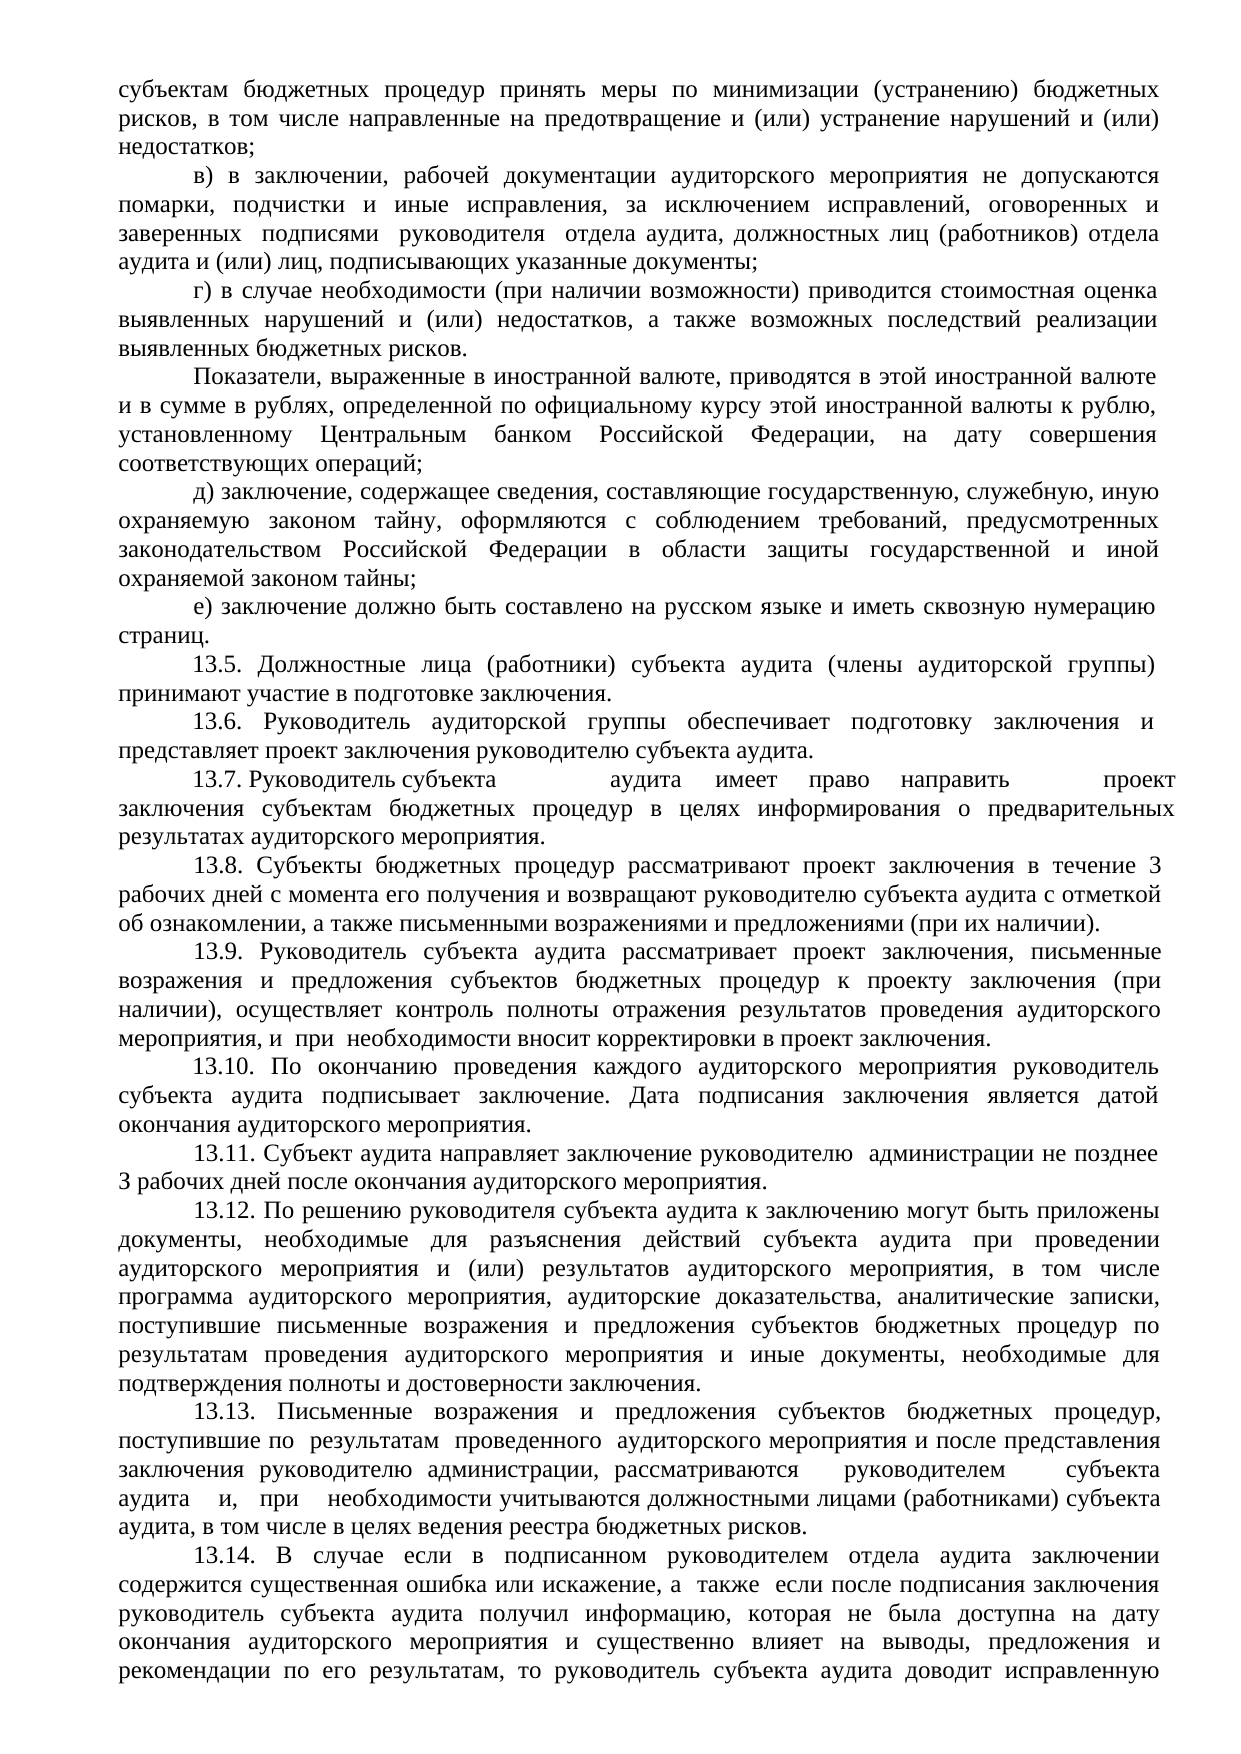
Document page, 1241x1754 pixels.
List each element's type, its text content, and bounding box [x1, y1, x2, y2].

text в) в заключении, рабочей документации аудиторского мероприятия не допускаются помарки, подчистки и иные исправления, за исключением исправлений, оговоренных и заверенных подписями руководителя отдела аудита, должностных лиц (работников) отдела аудита и (или) лиц, подписывающих указанные документы; [118, 160, 1160, 275]
text 13.11. Субъект аудита направляет заключение руководителю администрации не позднее З рабочих дней после окончания аудиторского мероприятия. [118, 1138, 1160, 1195]
text Показатели, выраженные в иностранной валюте, приводятся в этой иностранной валюте и в сумме в рублях, определенной по официальному курсу этой иностранной валюты к рублю, установленному Центральным банком Российской Федерации, на дату совершения соответствующих операций; [118, 361, 1157, 476]
text 13.8. Субъекты бюджетных процедур рассматривают проект заключения в течение 3 рабочих дней с момента его получения и возвращают руководителю субъекта аудита с отметкой об ознакомлении, а также письменными возражениями и предложениями (при их наличии). [118, 850, 1162, 936]
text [118, 74, 1160, 160]
text д) заключение, содержащее сведения, составляющие государственную, служебную, иную охраняемую законом тайну, оформляются с соблюдением требований, предусмотренных законодательством Российской Федерации в области защиты государственной и иной охраняемой законом тайны; [118, 476, 1160, 591]
list 13.10. По окончанию проведения каждого аудиторского мероприятия руководитель субъекта аудита подписывает заключение. Дата подписания заключения является датой окончания аудиторского мероприятия. [118, 1051, 1160, 1138]
text г) в случае необходимости (при наличии возможности) приводится стоимостная оценка выявленных нарушений и (или) недостатков, а также возможных последствий реализации выявленных бюджетных рисков. [118, 275, 1158, 361]
text 13.6. Руководитель аудиторской группы обеспечивает подготовку заключения и представляет проект заключения руководителю субъекта аудита. [118, 706, 1154, 764]
text 13.13. Письменные возражения и предложения субъектов бюджетных процедур, поступившие по результатам проведенного аудиторского мероприятия и после представления заключения руководителю администрации, рассматриваются руководителем субъекта аудита и, при необходимости учитываются должностными лицами (работниками) субъекта аудита, в том числе в целях ведения реестра бюджетных рисков. [118, 1396, 1162, 1540]
text е) заключение должно быть составлено на русском языке и иметь сквозную нумерацию страниц. [118, 591, 1157, 649]
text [118, 1540, 1161, 1684]
text 13.9. Руководитель субъекта аудита рассматривает проект заключения, письменные возражения и предложения субъектов бюджетных процедур к проекту заключения (при наличии), осуществляет контроль полноты отражения результатов проведения аудиторского мероприятия, и при необходимости вносит корректировки в проект заключения. [118, 936, 1162, 1051]
text 13.12. По решению руководителя субъекта аудита к заключению могут быть приложены документы, необходимые для разъяснения действий субъекта аудита при проведении аудиторского мероприятия и (или) результатов аудиторского мероприятия, в том числе программа аудиторского мероприятия, аудиторские доказательства, аналитические записки, поступившие письменные возражения и предложения субъектов бюджетных процедур по результатам проведения аудиторского мероприятия и иные документы, необходимые для подтверждения полноты и достоверности заключения. [118, 1195, 1161, 1396]
text 13.5. Должностные лица (работники) субъекта аудита (члены аудиторской группы) принимают участие в подготовке заключения. [118, 649, 1156, 706]
text 13.7. Руководитель субъекта аудита имеет право направить проект заключения субъектам бюджетных процедур в целях информирования о предварительных результатах аудиторского мероприятия. [118, 764, 1176, 850]
